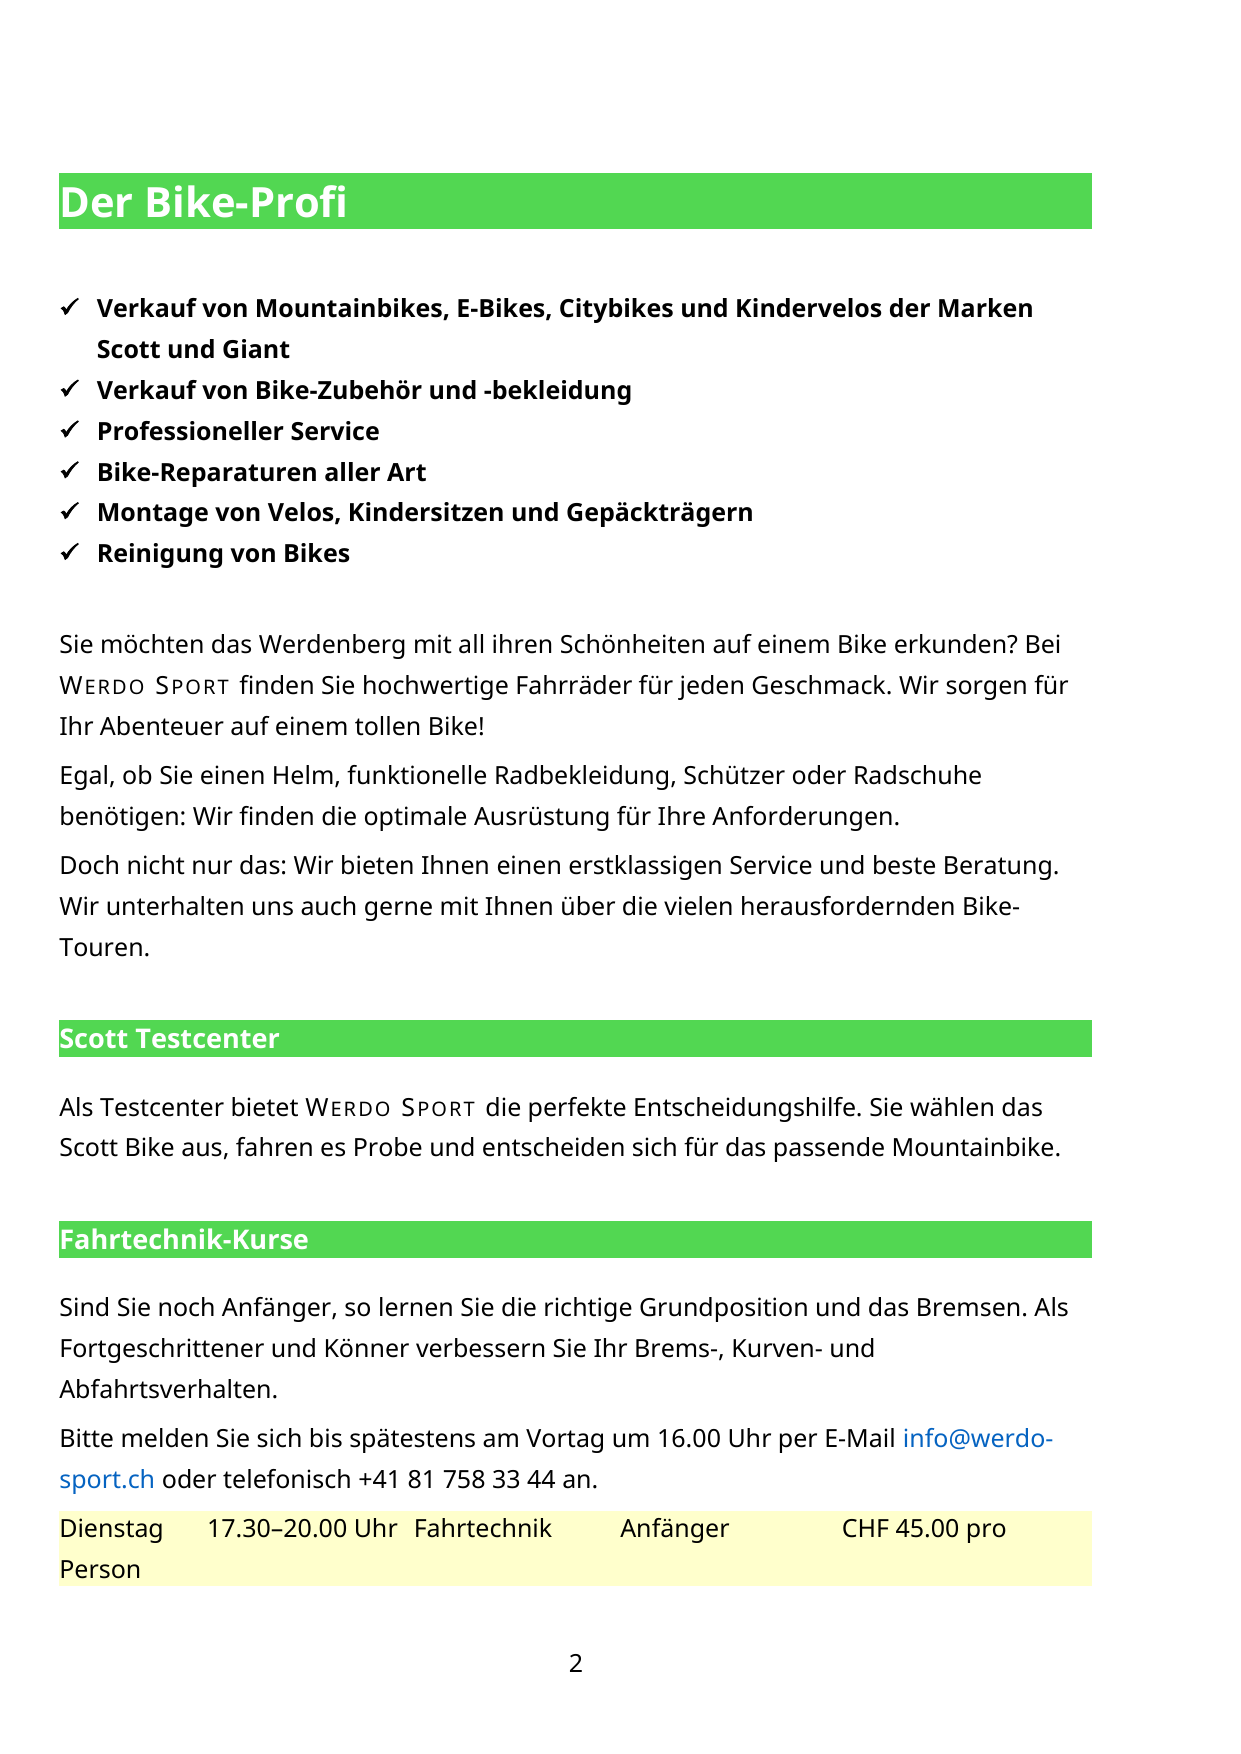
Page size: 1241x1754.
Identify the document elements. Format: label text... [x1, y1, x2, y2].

list Verkauf von Mountainbikes, E-Bikes, Citybikes und Kindervelos der Marken Scott und Giant [59, 291, 1092, 366]
subtitle Der Bike-Profi [59, 173, 1092, 229]
text Sie möchten das Werdenberg mit all ihren Schönheiten auf einem Bike erkunden? Bei Werdo Sport finden Sie hochwertige Fahrräder für jeden Geschmack. Wir sorgen für Ihr Abenteuer auf einem tollen Bike! [59, 627, 1092, 742]
text Sind Sie noch Anfänger, so lernen Sie die richtige Grundposition und das Bremsen. Als Fortgeschrittener und Könner verbessern Sie Ihr Brems-, Kurven- und Abfahrtsverhalten. [59, 1290, 1092, 1406]
text Dienstag 17.30–20.00 Uhr Fahrtechnik Anfänger CHF 45.00 pro Person [59, 1511, 1092, 1586]
subtitle Fahrtechnik-Kurse [59, 1221, 1092, 1258]
text Als Testcenter bietet Werdo Sport die perfekte Entscheidungshilfe. Sie wählen das Scott Bike aus, fahren es Probe und entscheiden sich für das passende Mountainbike. [59, 1089, 1092, 1164]
text Doch nicht nur das: Wir bieten Ihnen einen erstklassigen Service und beste Beratung. Wir unterhalten uns auch gerne mit Ihnen über die vielen herausfordernden Bike-Touren. [59, 847, 1092, 963]
list Bike-Reparaturen aller Art [59, 454, 1092, 488]
text Egal, ob Sie einen Helm, funktionelle Radbekleidung, Schützer oder Radschuhe benötigen: Wir finden die optimale Ausrüstung für Ihre Anforderungen. [59, 757, 1092, 832]
list Verkauf von Bike-Zubehör und -bekleidung [59, 372, 1092, 407]
text Bitte melden Sie sich bis spätestens am Vortag um 16.00 Uhr per E-Mail info@werdo-sport.ch oder telefonisch +41 81 758 33 44 an. [59, 1421, 1092, 1496]
subtitle Scott Testcenter [59, 1020, 1092, 1057]
list Montage von Velos, Kindersitzen und Gepäckträgern [59, 495, 1092, 529]
list Reinigung von Bikes [59, 536, 1092, 570]
list Professioneller Service [59, 413, 1092, 447]
